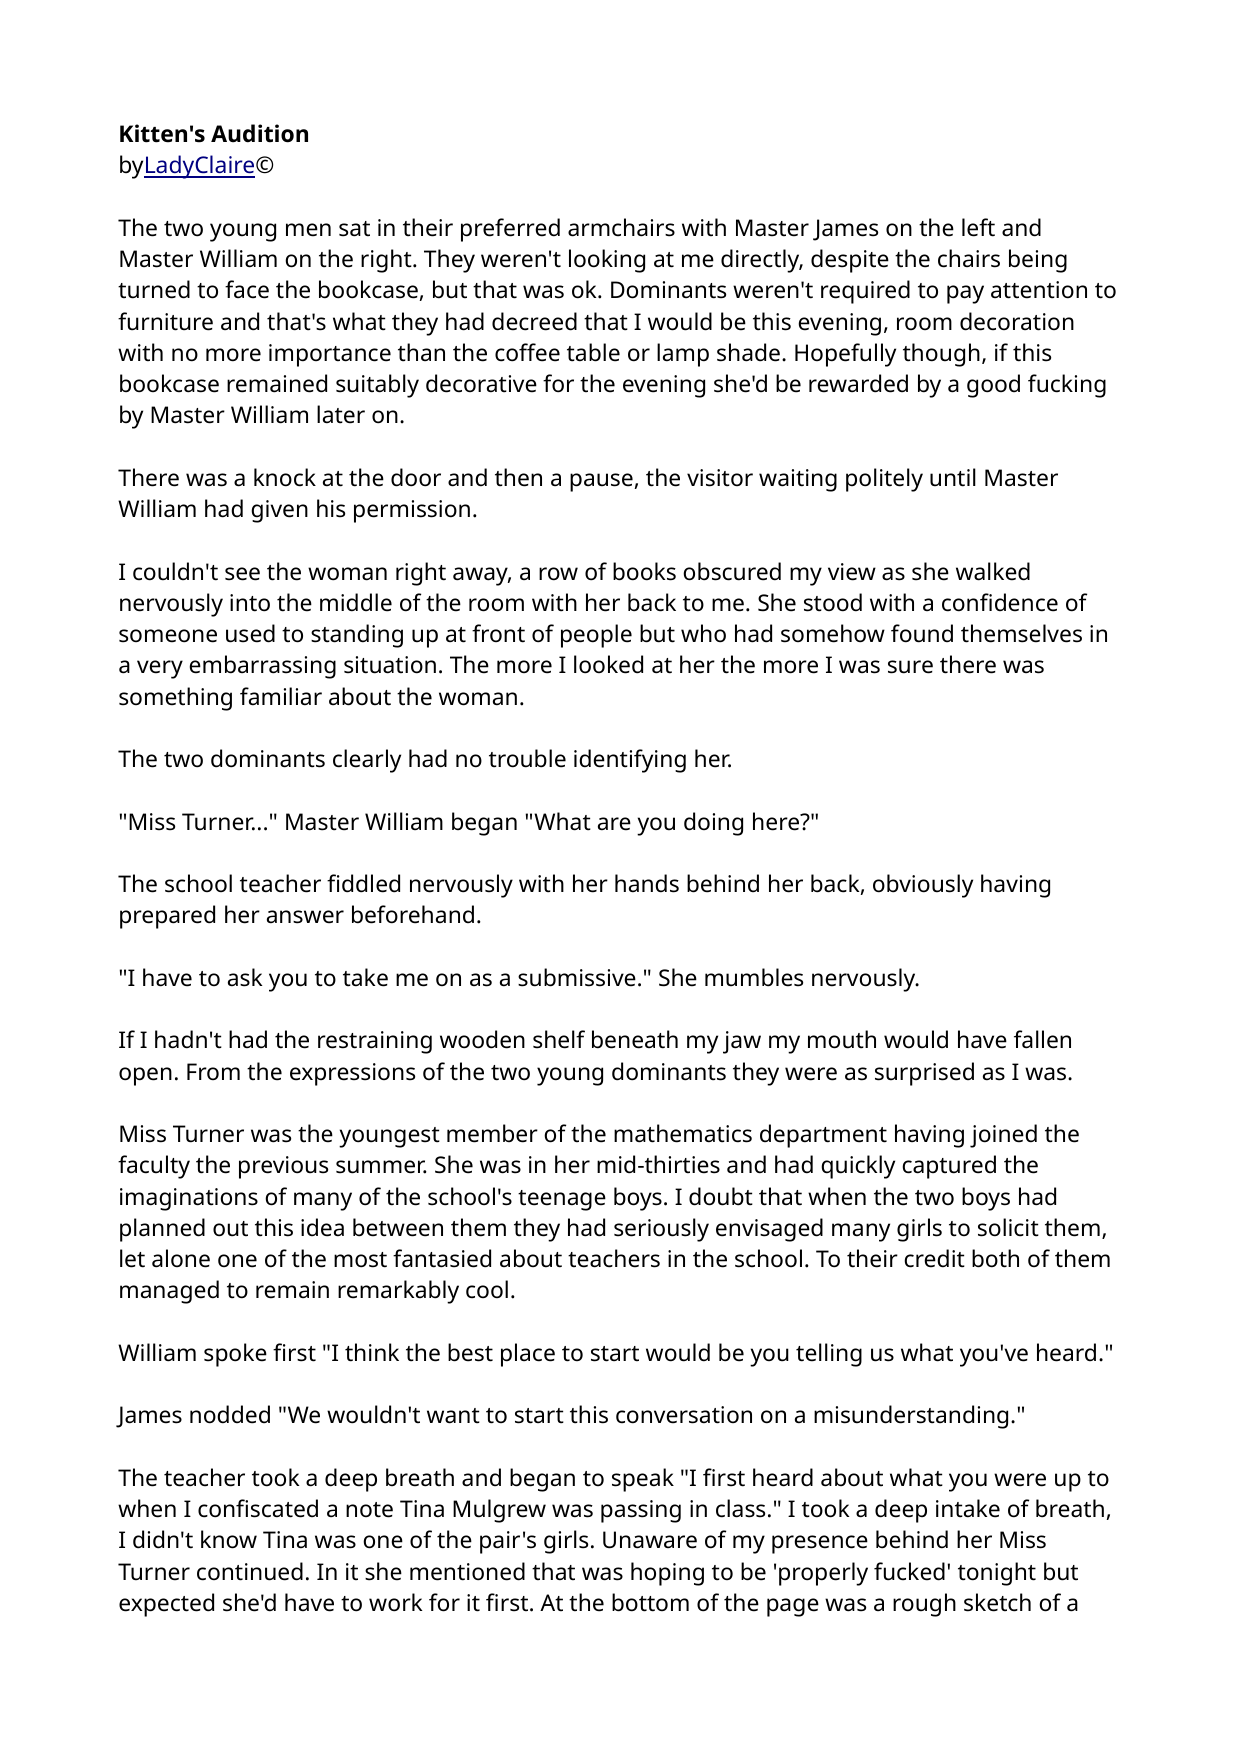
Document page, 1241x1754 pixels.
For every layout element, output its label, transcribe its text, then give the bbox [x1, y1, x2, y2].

text Kitten's Audition [118, 118, 1122, 149]
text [118, 212, 1122, 1618]
text byLadyClaire© [118, 149, 1122, 181]
